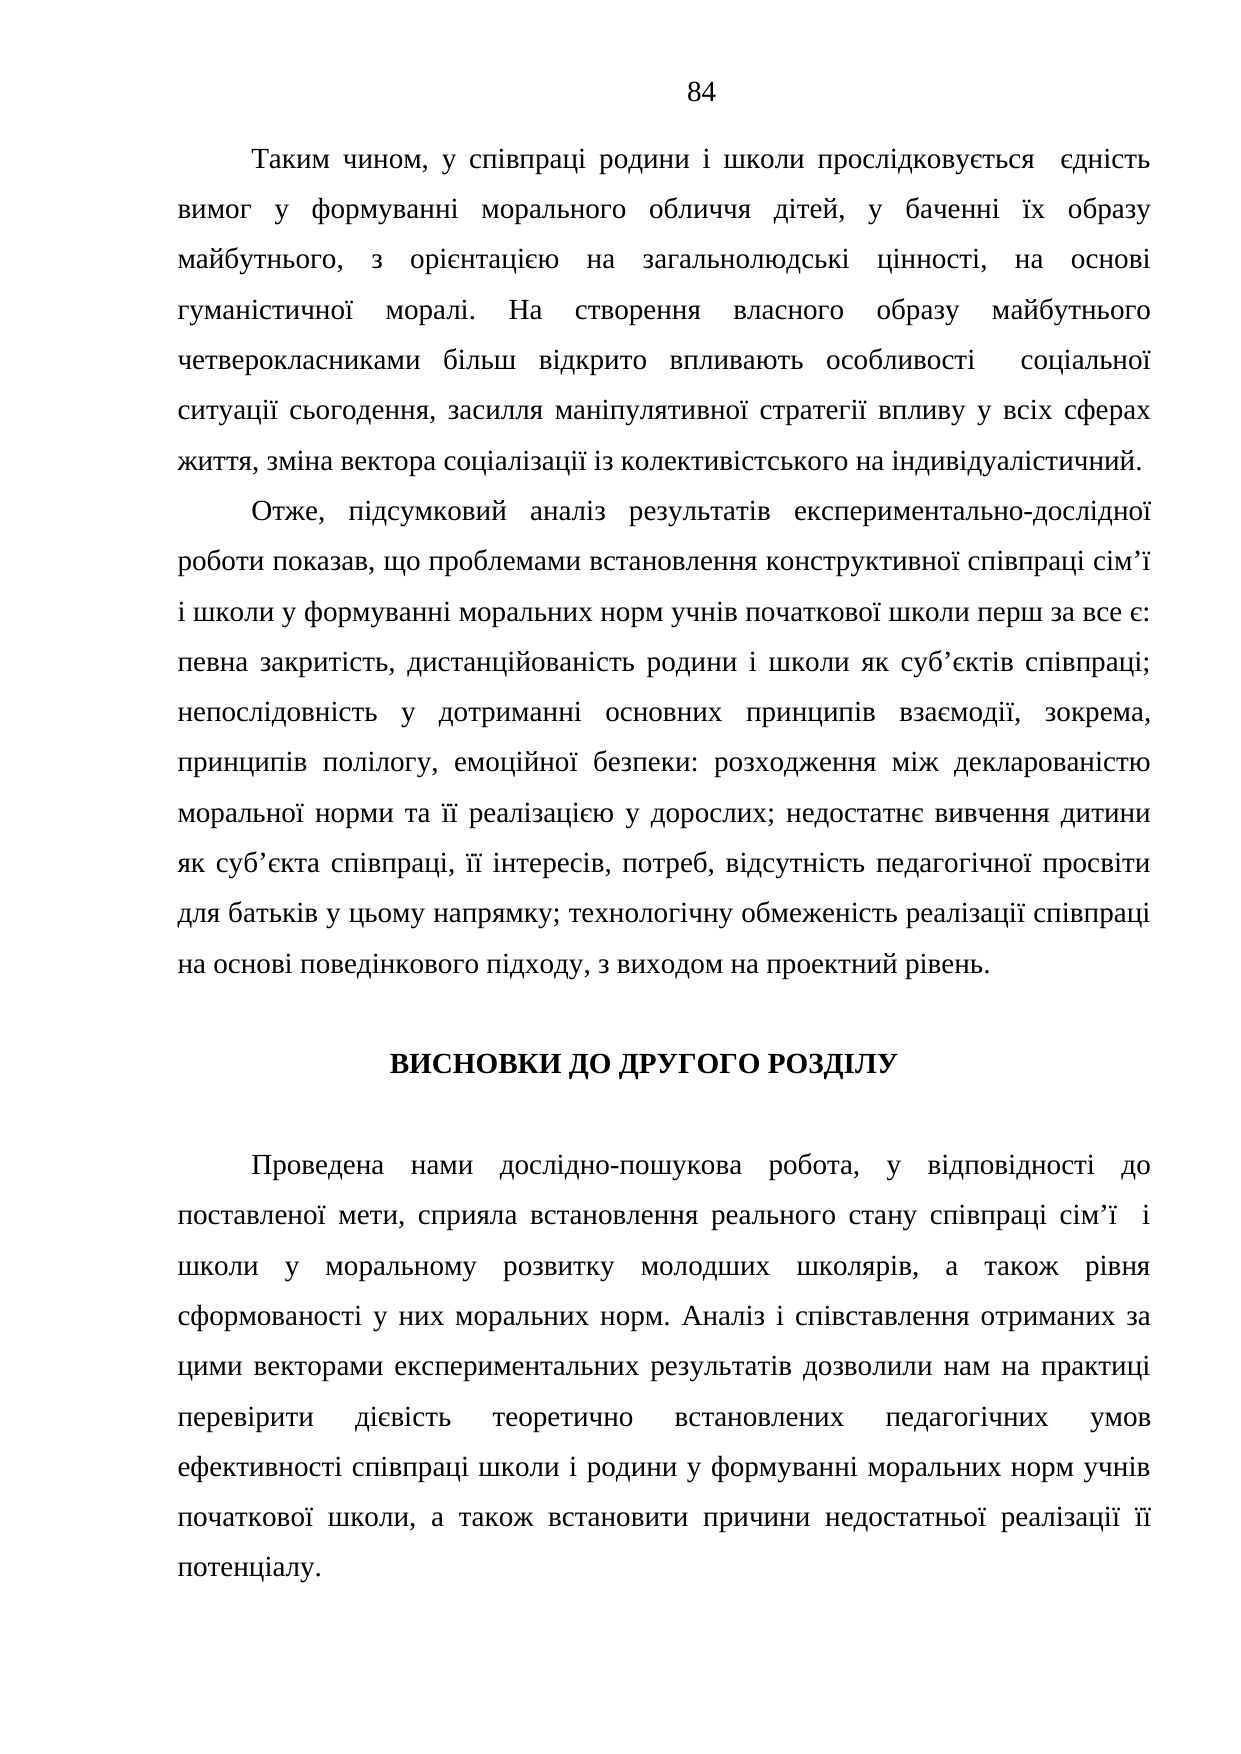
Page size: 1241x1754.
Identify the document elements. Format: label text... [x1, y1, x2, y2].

text ВИСНОВКИ ДО ДРУГОГО РОЗДІЛУ [177, 1046, 1152, 1080]
text Проведена нами дослідно-пошукова робота, у відповідності до поставленої мети, сприяла встановлення реального стану співпраці сім’ї і школи у моральному розвитку молодших школярів, а також рівня сформованості у них моральних норм. Аналіз і співставлення отриманих за цими векторами експериментальних результатів дозволили нам на практиці перевірити дієвість теоретично встановлених педагогічних умов ефективності співпраці школи і родини у формуванні моральних норм учнів початкової школи, а також встановити причини недостатньої реалізації її потенціалу. [177, 1147, 1152, 1583]
text Таким чином, у співпраці родини і школи прослідковується єдність вимог у формуванні морального обличчя дітей, у баченні їх образу майбутнього, з орієнтацією на загальнолюдські цінності, на основі гуманістичної моралі. На створення власного образу майбутнього четверокласниками більш відкрито впливають особливості соціальної ситуації сьогодення, засилля маніпулятивної стратегії впливу у всіх сферах життя, зміна вектора соціалізації із колективістського на індивідуалістичний. [177, 141, 1152, 476]
text Отже, підсумковий аналіз результатів експериментально-дослідної роботи показав, що проблемами встановлення конструктивної співпраці сім’ї і школи у формуванні моральних норм учнів початкової школи перш за все є: певна закритість, дистанційованість родини і школи як суб’єктів співпраці; непослідовність у дотриманні основних принципів взаємодії, зокрема, принципів полілогу, емоційної безпеки: розходження між декларованістю моральної норми та її реалізацією у дорослих; недостатнє вивчення дитини як суб’єкта співпраці, її інтересів, потреб, відсутність педагогічної просвіти для батьків у цьому напрямку; технологічну обмеженість реалізації співпраці на основі поведінкового підходу, з виходом на проектний рівень. [177, 493, 1152, 979]
